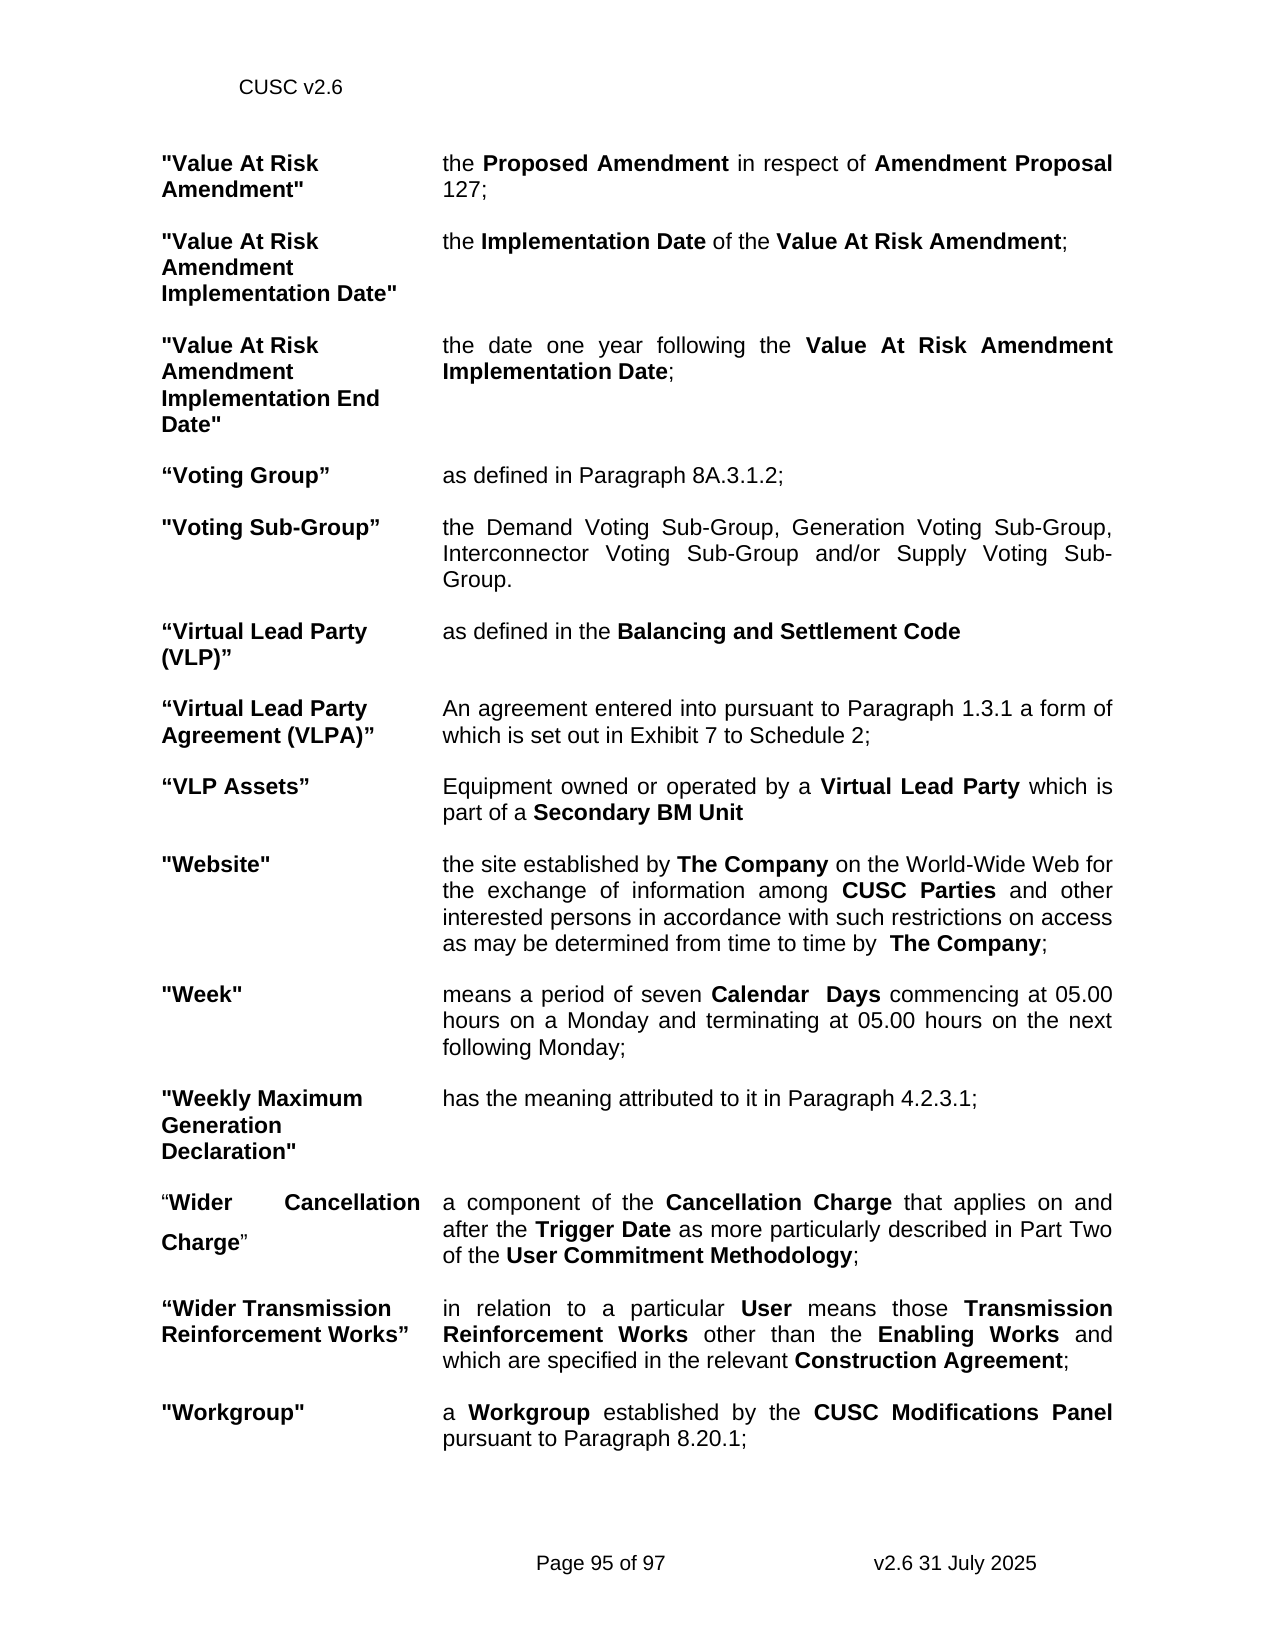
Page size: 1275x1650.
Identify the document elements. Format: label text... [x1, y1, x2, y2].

table_cell "Value At Risk Amendment Implementation Date" [150, 228, 431, 332]
table_cell “Wider Cancellation Charge” [150, 1189, 431, 1295]
table_cell "Website" [150, 851, 431, 981]
table_cell "Week" [150, 981, 431, 1085]
table_cell Equipment owned or operated by a Virtual Lead Party which is part of a Secondary BM Unit [431, 773, 1124, 851]
table_cell "Value At Risk Amendment" [150, 150, 431, 228]
table_cell a component of the Cancellation Charge that applies on and after the Trigger Date as more particularly described in Part Two of the User Commitment Methodology; [431, 1189, 1124, 1295]
table_cell the date one year following the Value At Risk Amendment Implementation Date; [431, 332, 1124, 462]
table_cell the site established by The Company on the World-Wide Web for the exchange of information among CUSC Parties and other interested persons in accordance with such restrictions on access as may be determined from time to time by The Company; [431, 851, 1124, 981]
table_cell An agreement entered into pursuant to Paragraph 1.3.1 a form of which is set out in Exhibit 7 to Schedule 2; [431, 695, 1124, 773]
table_cell "Workgroup" [150, 1399, 431, 1476]
table_cell “Virtual Lead Party (VLP)” [150, 618, 431, 695]
table_cell "Voting Sub-Group” [150, 514, 431, 618]
table_cell “VLP Assets” [150, 773, 431, 851]
table_cell the Proposed Amendment in respect of Amendment Proposal 127; [431, 150, 1124, 228]
table_cell the Implementation Date of the Value At Risk Amendment; [431, 228, 1124, 332]
table_cell as defined in Paragraph 8A.3.1.2; [431, 462, 1124, 513]
table_cell “Wider Transmission Reinforcement Works” [150, 1295, 431, 1399]
table_cell in relation to a particular User means those Transmission Reinforcement Works other than the Enabling Works and which are specified in the relevant Construction Agreement; [431, 1295, 1124, 1399]
table_cell means a period of seven Calendar Days commencing at 05.00 hours on a Monday and terminating at 05.00 hours on the next following Monday; [431, 981, 1124, 1085]
table_cell "Value At Risk Amendment Implementation End Date" [150, 332, 431, 462]
table_cell as defined in the Balancing and Settlement Code [431, 618, 1124, 695]
table_cell a Workgroup established by the CUSC Modifications Panel pursuant to Paragraph 8.20.1; [431, 1399, 1124, 1476]
table_cell the Demand Voting Sub-Group, Generation Voting Sub-Group, Interconnector Voting Sub-Group and/or Supply Voting Sub-Group. [431, 514, 1124, 618]
table_cell has the meaning attributed to it in Paragraph 4.2.3.1; [431, 1085, 1124, 1189]
table_cell “Virtual Lead Party Agreement (VLPA)” [150, 695, 431, 773]
table_cell “Voting Group” [150, 462, 431, 513]
table_cell "Weekly Maximum Generation Declaration" [150, 1085, 431, 1189]
